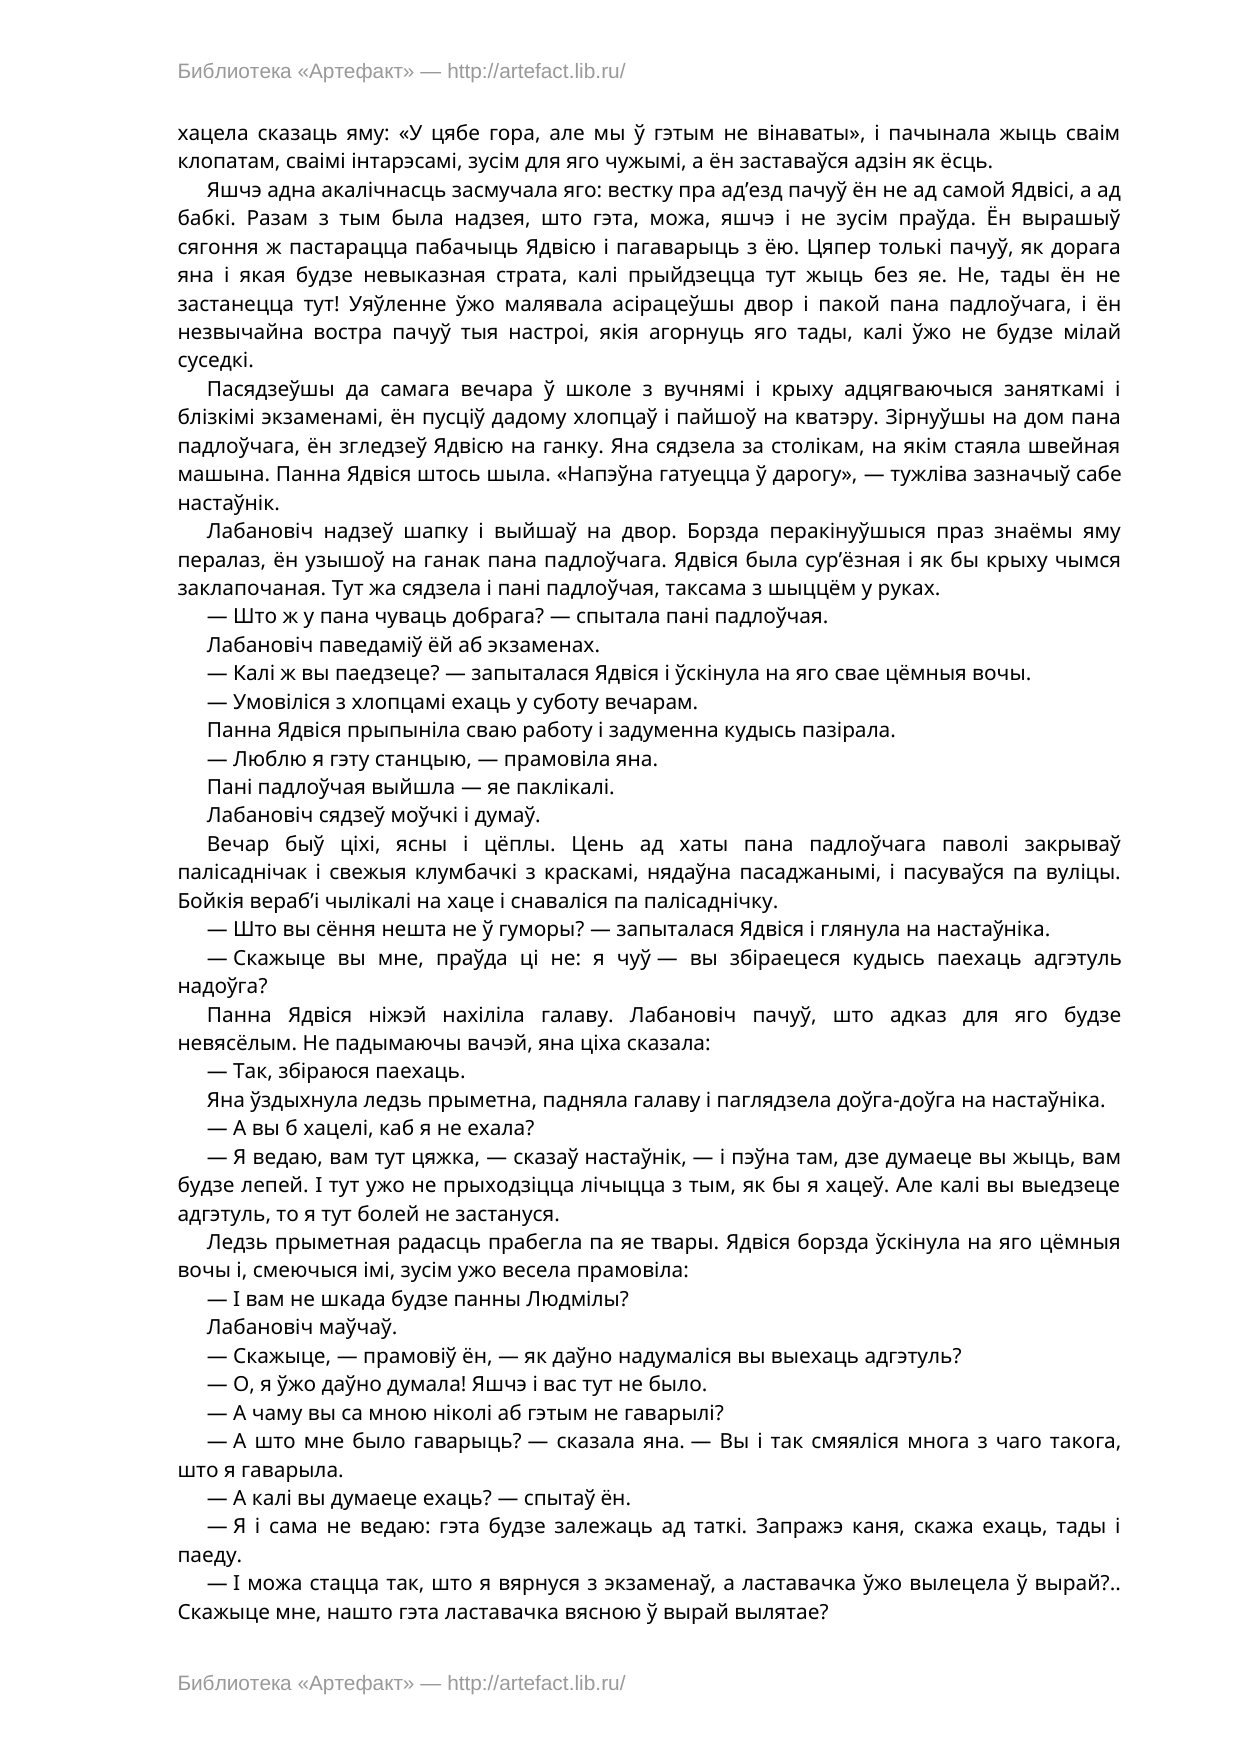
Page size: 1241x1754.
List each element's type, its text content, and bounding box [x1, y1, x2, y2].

text Лабановіч сядзеў моўчкі і думаў. [177, 801, 1122, 829]
text — І вам не шкада будзе панны Людмілы? [177, 1284, 1122, 1312]
text — Што ж у пана чуваць добрага? — спытала пані падлоўчая. [177, 602, 1122, 630]
text — Скажыце вы мне, праўда ці не: я чуў — вы збіраецеся кудысь паехаць адгэтуль надоўга? [177, 943, 1122, 1000]
text — А чаму вы са мною ніколі аб гэтым не гаварылі? [177, 1398, 1122, 1426]
text — Умовіліся з хлопцамі ехаць у суботу вечарам. [177, 687, 1122, 715]
text — І можа стацца так, што я вярнуся з экзаменаў, а ластавачка ўжо вылецела ў вырай?.. Скажыце мне, нашто гэта ластавачка вясною ў вырай вылятае? [177, 1568, 1122, 1625]
text Пасядзеўшы да самага вечара ў школе з вучнямі і крыху адцягваючыся заняткамі і блізкімі экзаменамі, ён пусціў дадому хлопцаў і пайшоў на кватэру. Зірнуўшы на дом пана падлоўчага, ён згледзеў Ядвісю на ганку. Яна сядзела за столікам, на якім стаяла швейная машына. Панна Ядвіся штось шыла. «Напэўна гатуецца ў дарогу», — тужліва зазначыў сабе настаўнік. [177, 374, 1122, 516]
text — Я і сама не ведаю: гэта будзе залежаць ад таткі. Запражэ каня, скажа ехаць, тады і паеду. [177, 1512, 1122, 1568]
text — А што мне было гаварыць? — сказала яна. — Вы і так смяяліся многа з чаго такога, што я гаварыла. [177, 1426, 1122, 1483]
text Лабановіч маўчаў. [177, 1312, 1122, 1341]
text Панна Ядвіся прыпыніла сваю работу і задуменна кудысь пазірала. [177, 715, 1122, 744]
text Вечар быў ціхі, ясны і цёплы. Цень ад хаты пана падлоўчага паволі закрываў палісаднічак і свежыя клумбачкі з краскамі, нядаўна пасаджанымі, і пасуваўся па вуліцы. Бойкія вераб’і чылікалі на хаце і снаваліся па палісаднічку. [177, 829, 1122, 914]
text — Што вы сёння нешта не ў гуморы? — запыталася Ядвіся і глянула на настаўніка. [177, 914, 1122, 943]
text — Калі ж вы паедзеце? — запыталася Ядвіся і ўскінула на яго свае цёмныя вочы. [177, 658, 1122, 687]
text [177, 118, 1122, 175]
text Пані падлоўчая выйшла — яе паклікалі. [177, 772, 1122, 801]
text Яшчэ адна акалічнасць засмучала яго: вестку пра ад’езд пачуў ён не ад самой Ядвісі, а ад бабкі. Разам з тым была надзея, што гэта, можа, яшчэ і не зусім праўда. Ён вырашыў сягоння ж пастарацца пабачыць Ядвісю і пагаварыць з ёю. Цяпер толькі пачуў, як дорага яна і якая будзе невыказная страта, калі прыйдзецца тут жыць без яе. Не, тады ён не застанецца тут! Уяўленне ўжо малявала асірацеўшы двор і пакой пана падлоўчага, і ён незвычайна востра пачуў тыя настроі, якія агорнуць яго тады, калі ўжо не будзе мілай суседкі. [177, 175, 1122, 374]
text — Так, збіраюся паехаць. [177, 1057, 1122, 1085]
text Яна ўздыхнула ледзь прыметна, падняла галаву і паглядзела доўга-доўга на настаўніка. [177, 1085, 1122, 1113]
text — А калі вы думаеце ехаць? — спытаў ён. [177, 1483, 1122, 1512]
text — Люблю я гэту станцыю, — прамовіла яна. [177, 744, 1122, 772]
text Лабановіч надзеў шапку і выйшаў на двор. Борзда перакінуўшыся праз знаёмы яму пералаз, ён узышоў на ганак пана падлоўчага. Ядвіся была сур’ёзная і як бы крыху чымся заклапочаная. Тут жа сядзела і пані падлоўчая, таксама з шыццём у руках. [177, 516, 1122, 602]
text — Я ведаю, вам тут цяжка, — сказаў настаўнік, — і пэўна там, дзе думаеце вы жыць, вам будзе лепей. І тут ужо не прыходзіцца лічыцца з тым, як бы я хацеў. Але калі вы выедзеце адгэтуль, то я тут болей не застануся. [177, 1142, 1122, 1227]
text Лабановіч паведаміў ёй аб экзаменах. [177, 630, 1122, 658]
text — О, я ўжо даўно думала! Яшчэ і вас тут не было. [177, 1369, 1122, 1398]
text — Скажыце, — прамовіў ён, — як даўно надумаліся вы выехаць адгэтуль? [177, 1341, 1122, 1369]
text Панна Ядвіся ніжэй нахіліла галаву. Лабановіч пачуў, што адказ для яго будзе невясёлым. Не падымаючы вачэй, яна ціха сказала: [177, 1000, 1122, 1057]
text — А вы б хацелі, каб я не ехала? [177, 1113, 1122, 1142]
text Ледзь прыметная радасць прабегла па яе твары. Ядвіся борзда ўскінула на яго цёмныя вочы і, смеючыся імі, зусім ужо весела прамовіла: [177, 1227, 1122, 1284]
